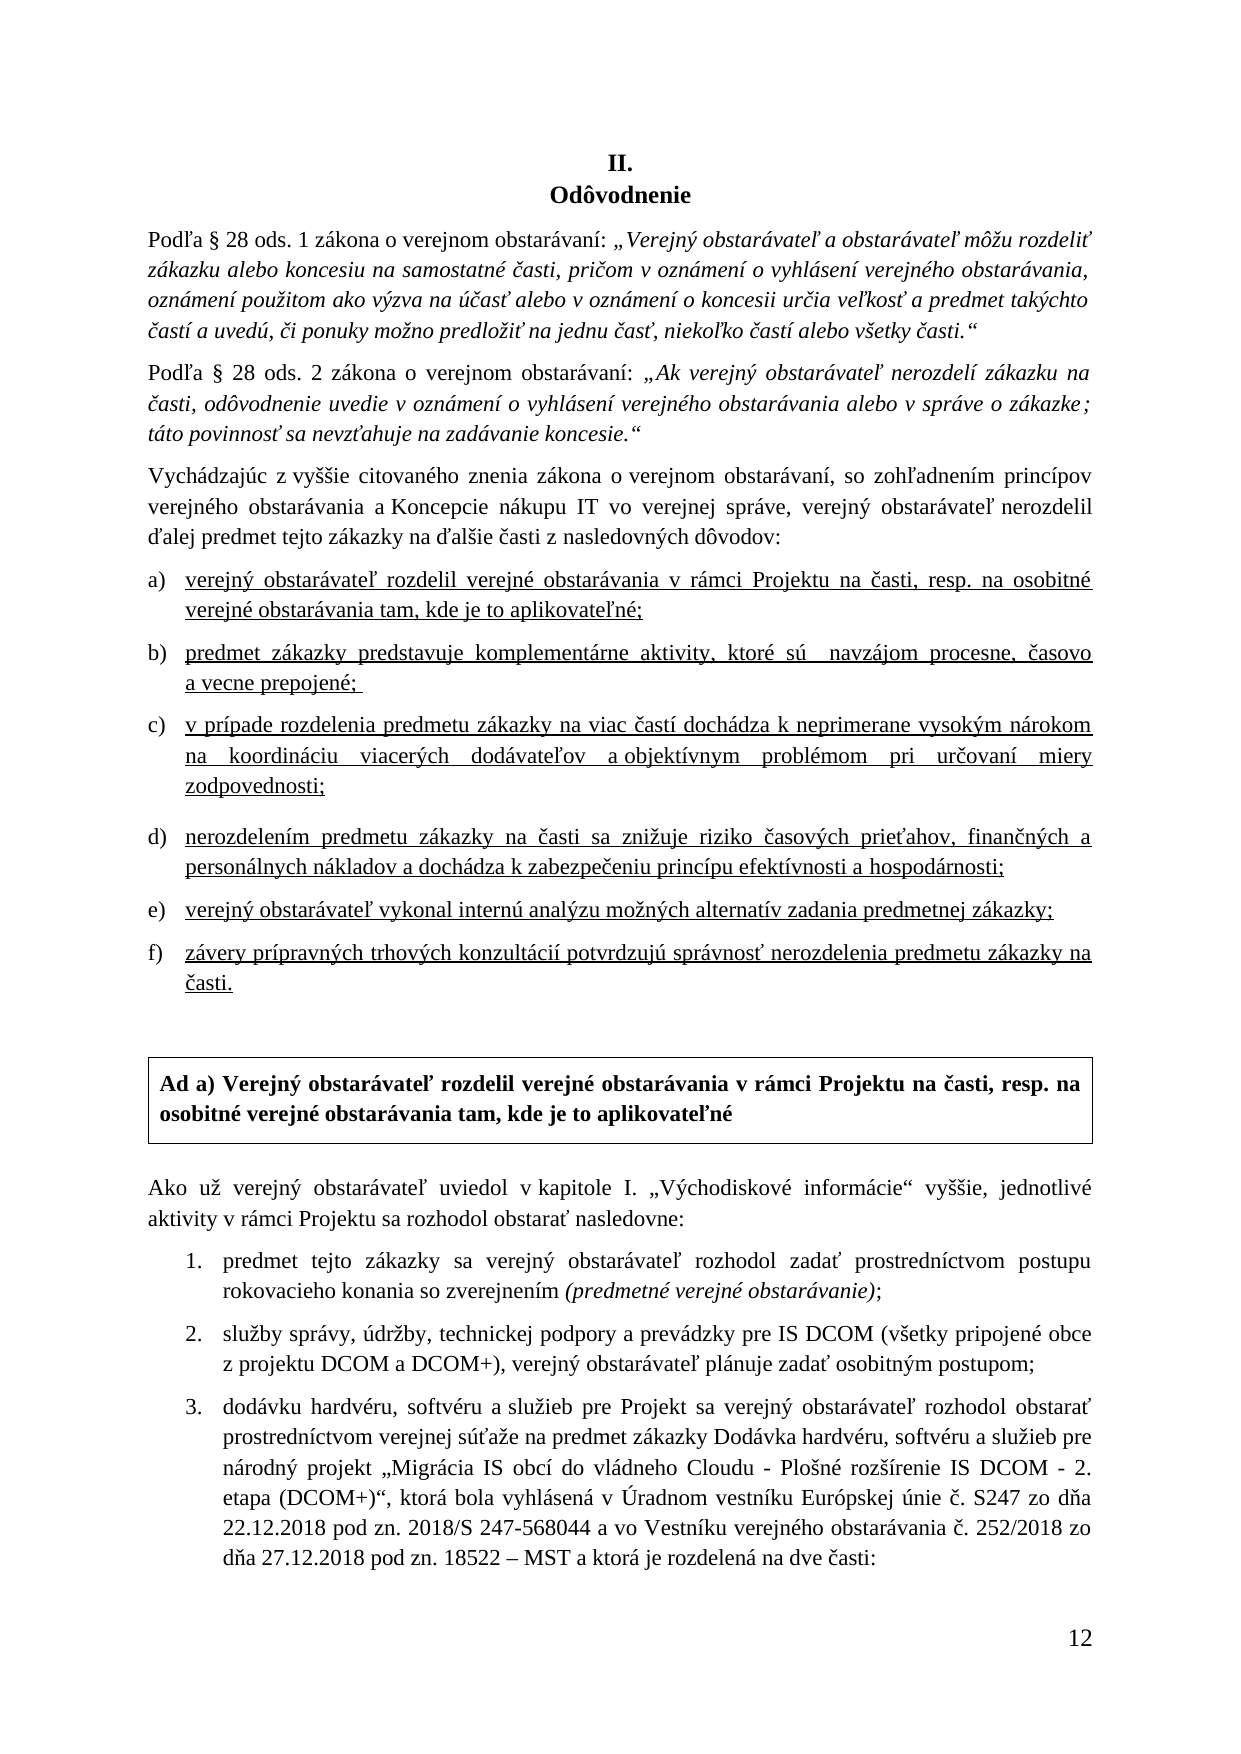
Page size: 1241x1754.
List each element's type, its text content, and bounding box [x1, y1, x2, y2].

table_header Ad a) Verejný obstarávateľ rozdelil verejné obstarávania v rámci Projektu na časti, resp. na osobitné verejné obstarávania tam, kde je to aplikovateľné [149, 1058, 1092, 1143]
list verejný obstarávateľ rozdelil verejné obstarávania v rámci Projektu na časti, resp. na osobitné verejné obstarávania tam, kde je to aplikovateľné; [148, 566, 1093, 622]
list Vychádzajúc z vyššie citovaného znenia zákona o verejnom obstarávaní, so zohľadnením princípov verejného obstarávania a Koncepcie nákupu IT vo verejnej správe, verejný obstarávateľ nerozdelil ďalej predmet tejto zákazky na ďalšie časti z nasledovných dôvodov: [148, 463, 1093, 549]
list dodávku hardvéru, softvéru a služieb pre Projekt sa verejný obstarávateľ rozhodol obstarať prostredníctvom verejnej súťaže na predmet zákazky Dodávka hardvéru, softvéru a služieb pre národný projekt „Migrácia IS obcí do vládneho Cloudu - Plošné rozšírenie IS DCOM - 2. etapa (DCOM+)“, ktorá bola vyhlásená v Úradnom vestníku Európskej únie č. S247 zo dňa 22.12.2018 pod zn. 2018/S 247-568044 a vo Vestníku verejného obstarávania č. 252/2018 zo dňa 27.12.2018 pod zn. 18522 – MST a ktorá je rozdelená na dve časti: [185, 1393, 1093, 1571]
list II. [148, 148, 1093, 176]
list Ako už verejný obstarávateľ uviedol v kapitole I. „Východiskové informácie“ vyššie, jednotlivé aktivity v rámci Projektu sa rozhodol obstarať nasledovne: [148, 1174, 1093, 1231]
list Podľa § 28 ods. 2 zákona o verejnom obstarávaní: „Ak verejný obstarávateľ nerozdelí zákazku na časti, odôvodnenie uvedie v oznámení o vyhlásení verejného obstarávania alebo v správe o zákazke; táto povinnosť sa nevzťahuje na zadávanie koncesie.“ [148, 359, 1093, 446]
list Podľa § 28 ods. 1 zákona o verejnom obstarávaní: „Verejný obstarávateľ a obstarávateľ môžu rozdeliť zákazku alebo koncesiu na samostatné časti, pričom v oznámení o vyhlásení verejného obstarávania, oznámení použitom ako výzva na účasť alebo v oznámení o koncesii určia veľkosť a predmet takýchto častí a uvedú, či ponuky možno predložiť na jednu časť, niekoľko častí alebo všetky časti.“ [148, 226, 1093, 343]
list predmet tejto zákazky sa verejný obstarávateľ rozhodol zadať prostredníctvom postupu rokovacieho konania so zverejnením (predmetné verejné obstarávanie); [185, 1247, 1093, 1304]
list nerozdelením predmetu zákazky na časti sa znižuje riziko časových prieťahov, finančných a personálnych nákladov a dochádza k zabezpečeniu princípu efektívnosti a hospodárnosti; [148, 823, 1093, 879]
list Odôvodnenie [148, 181, 1093, 209]
list závery prípravných trhových konzultácií potvrdzujú správnosť nerozdelenia predmetu zákazky na časti. [148, 939, 1093, 995]
list služby správy, údržby, technickej podpory a prevádzky pre IS DCOM (všetky pripojené obce z projektu DCOM a DCOM+), verejný obstarávateľ plánuje zadať osobitným postupom; [185, 1320, 1093, 1377]
list predmet zákazky predstavuje komplementárne aktivity, ktoré sú navzájom procesne, časovo a vecne prepojené; [148, 639, 1093, 695]
list v prípade rozdelenia predmetu zákazky na viac častí dochádza k neprimerane vysokým nárokom na koordináciu viacerých dodávateľov a objektívnym problémom pri určovaní miery zodpovednosti; [148, 712, 1093, 798]
list verejný obstarávateľ vykonal internú analýzu možných alternatív zadania predmetnej zákazky; [148, 896, 1093, 922]
